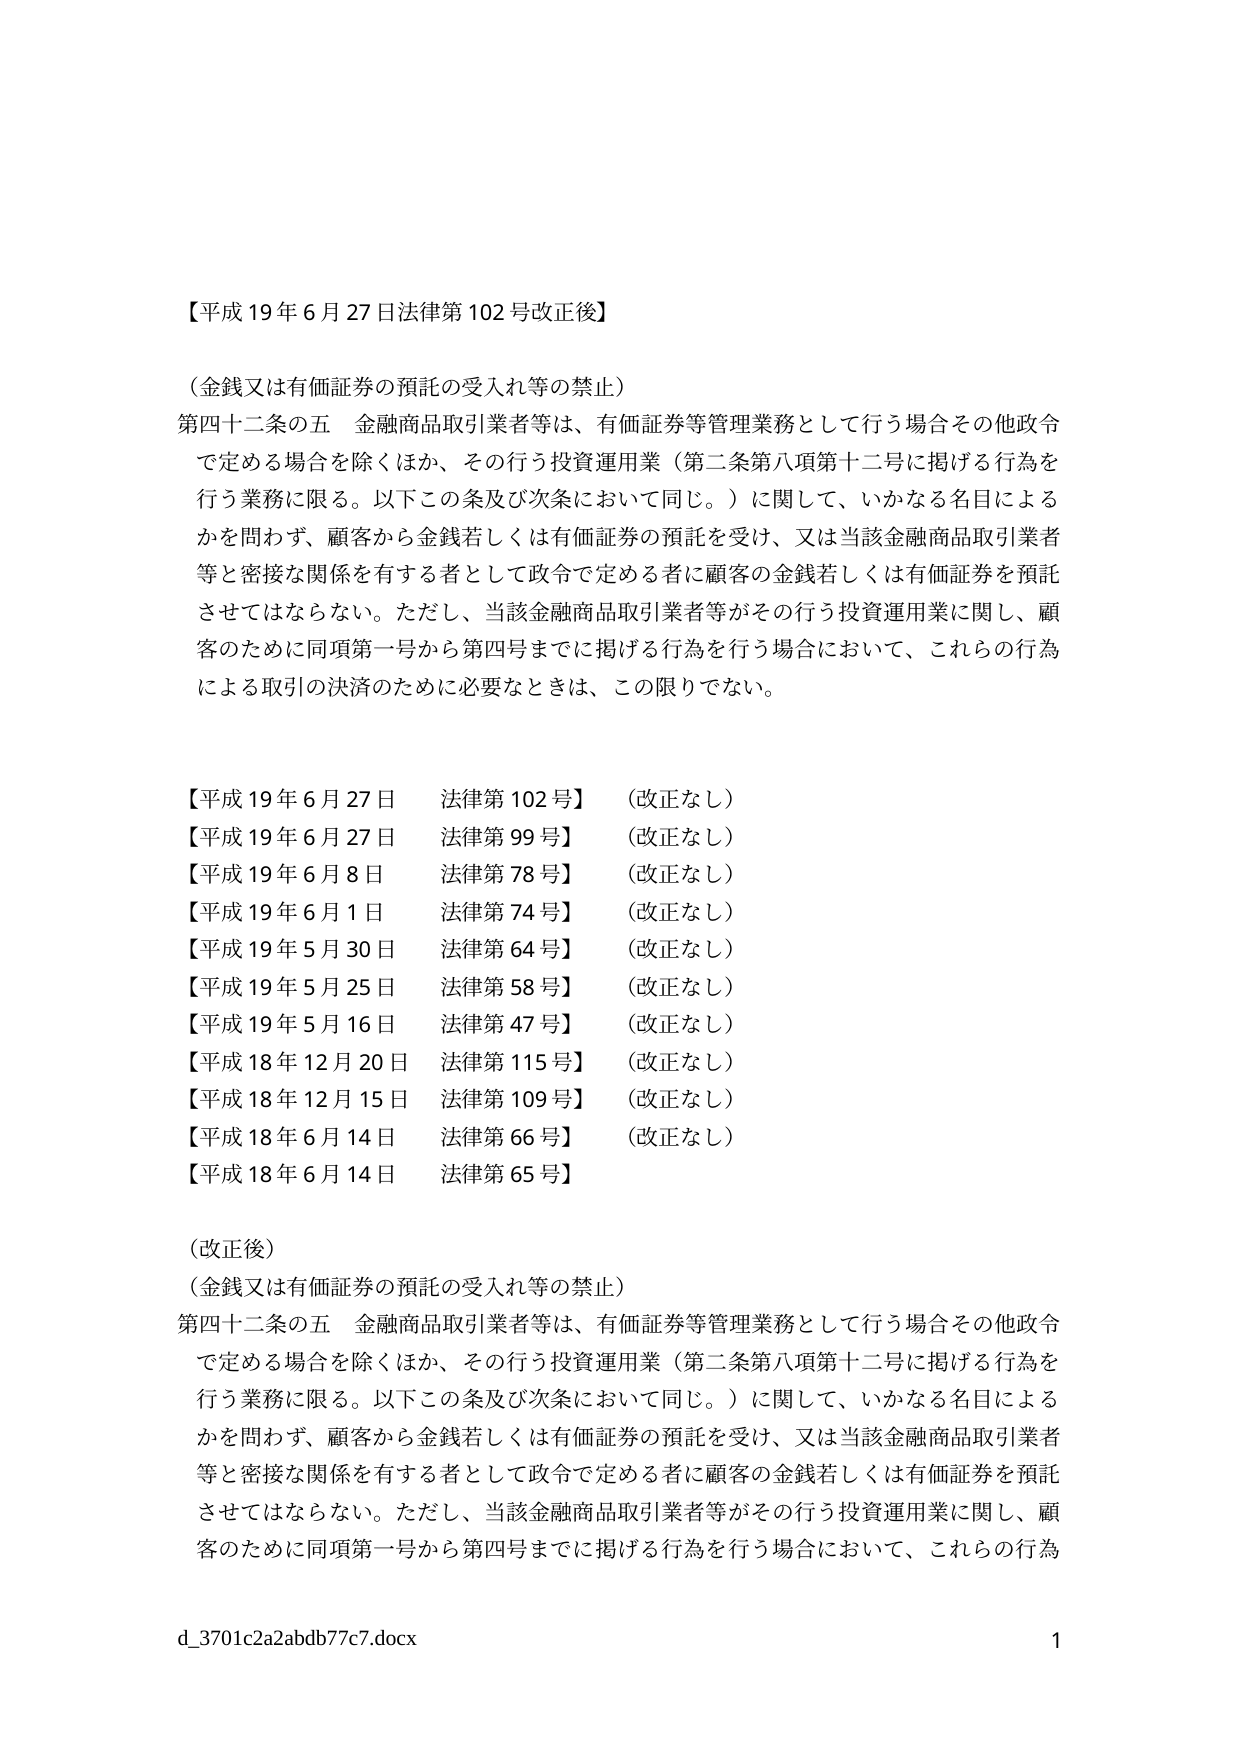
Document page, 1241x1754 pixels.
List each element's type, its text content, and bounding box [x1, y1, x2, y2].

text 【平成18年6月14日 法律第66号】 （改正なし） [177, 1117, 1063, 1154]
text 【平成19年5月30日 法律第64号】 （改正なし） [177, 929, 1063, 967]
text 【平成18年12月20日 法律第115号】 （改正なし） [177, 1042, 1063, 1079]
text 【平成19年6月27日 法律第99号】 （改正なし） [177, 817, 1063, 854]
text 【平成18年12月15日 法律第109号】 （改正なし） [177, 1079, 1063, 1117]
text 【平成19年6月1日 法律第74号】 （改正なし） [177, 892, 1063, 929]
text （金銭又は有価証券の預託の受入れ等の禁止） [177, 1267, 1063, 1304]
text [177, 1304, 1063, 1567]
text 【平成19年6月27日法律第102号改正後】 [177, 292, 1063, 329]
text 【平成19年5月25日 法律第58号】 （改正なし） [177, 967, 1063, 1004]
text （金銭又は有価証券の預託の受入れ等の禁止） [177, 367, 1063, 404]
text 【平成19年6月8日 法律第78号】 （改正なし） [177, 854, 1063, 892]
text 【平成19年6月27日 法律第102号】 （改正なし） [177, 779, 1063, 817]
text 【平成19年5月16日 法律第47号】 （改正なし） [177, 1004, 1063, 1042]
text （改正後） [177, 1229, 1063, 1267]
text 【平成18年6月14日 法律第65号】 [177, 1154, 1063, 1192]
